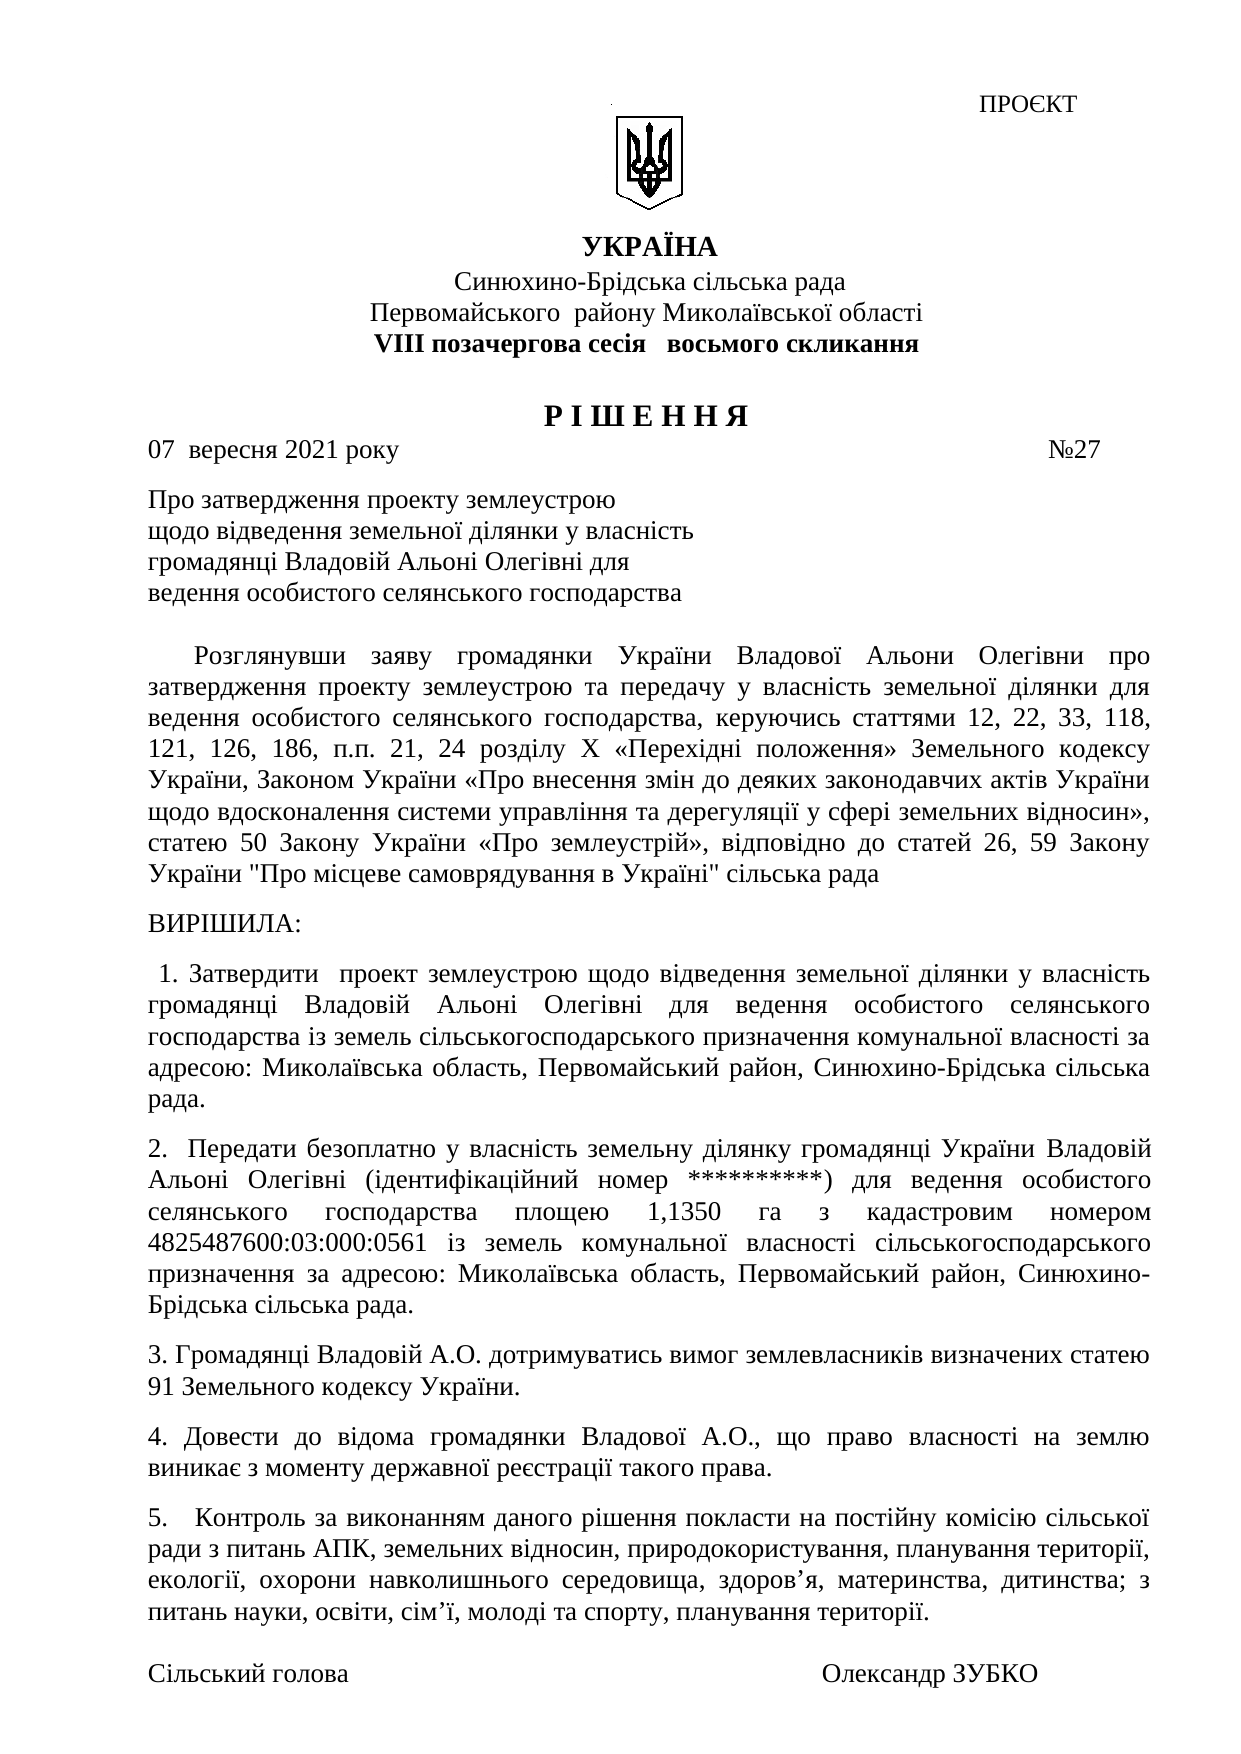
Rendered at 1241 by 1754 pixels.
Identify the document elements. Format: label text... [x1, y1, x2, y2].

text ПРОЄКТ УКРАЇНА [148, 89, 1152, 263]
text ведення особистого селянського господарства [148, 577, 1152, 608]
text громадянці Владовій Альоні Олегівні для [148, 545, 1152, 577]
text Первомайського району Миколаївської області [148, 296, 1152, 327]
text ВИРІШИЛА: [148, 907, 1152, 938]
text 4. Довести до відома громадянки Владової А.О., що право власності на землю виникає з моменту державної реєстрації такого права. [148, 1420, 1152, 1482]
text Розглянувши заяву громадянки України Владової Альони Олегівни про затвердження проекту землеустрою та передачу у власність земельної ділянки для ведення особистого селянського господарства, керуючись статтями 12, 22, 33, 118, 121, 126, 186, п.п. 21, 24 розділу Х «Перехідні положення» Земельного кодексу України, Законом України «Про внесення змін до деяких законодавчих актів України щодо вдосконалення системи управління та дерегуляції у сфері земельних відносин», статею 50 Закону України «Про землеустрій», відповідно до статей 26, 59 Закону України "Про місцеве самоврядування в Україні" сільська рада [148, 639, 1152, 888]
text 07 вересня 2021 року №27 [148, 433, 1152, 464]
text VІІІ позачергова сесія восьмого скликання [148, 327, 1152, 358]
text щодо відведення земельної ділянки у власність [148, 514, 1152, 545]
text Синюхино-Брідська сільська рада [148, 263, 1152, 296]
text Про затвердження проекту землеустрою [148, 483, 1152, 514]
picture [592, 88, 705, 229]
text Р І Ш Е Н Н Я [148, 397, 1152, 433]
text 2. Передати безоплатно у власність земельну ділянку громадянці України Владовій Альоні Олегівні (ідентифікаційний номер **********) для ведення особистого селянського господарства площею 1,1350 га з кадастровим номером 4825487600:03:000:0561 із земель комунальної власності сільськогосподарського призначення за адресою: Миколаївська область, Первомайський район, Синюхино-Брідська сільська рада. [148, 1132, 1152, 1319]
text Сільський голова Олександр ЗУБКО [148, 1657, 1152, 1688]
text 1. Затвердити проект землеустрою щодо відведення земельної ділянки у власність громадянці Владовій Альоні Олегівні для ведення особистого селянського господарства із земель сільськогосподарського призначення комунальної власності за адресою: Миколаївська область, Первомайський район, Синюхино-Брідська сільська рада. [148, 957, 1152, 1113]
text 5. Контроль за виконанням даного рішення покласти на постійну комісію сільської ради з питань АПК, земельних відносин, природокористування, планування території, екології, охорони навколишнього середовища, здоров’я, материнства, дитинства; з питань науки, освіти, сім’ї, молоді та спорту, планування території. [148, 1501, 1152, 1626]
text 3. Громадянці Владовій А.О. дотримуватись вимог землевласників визначених статею 91 Земельного кодексу України. [148, 1338, 1152, 1401]
